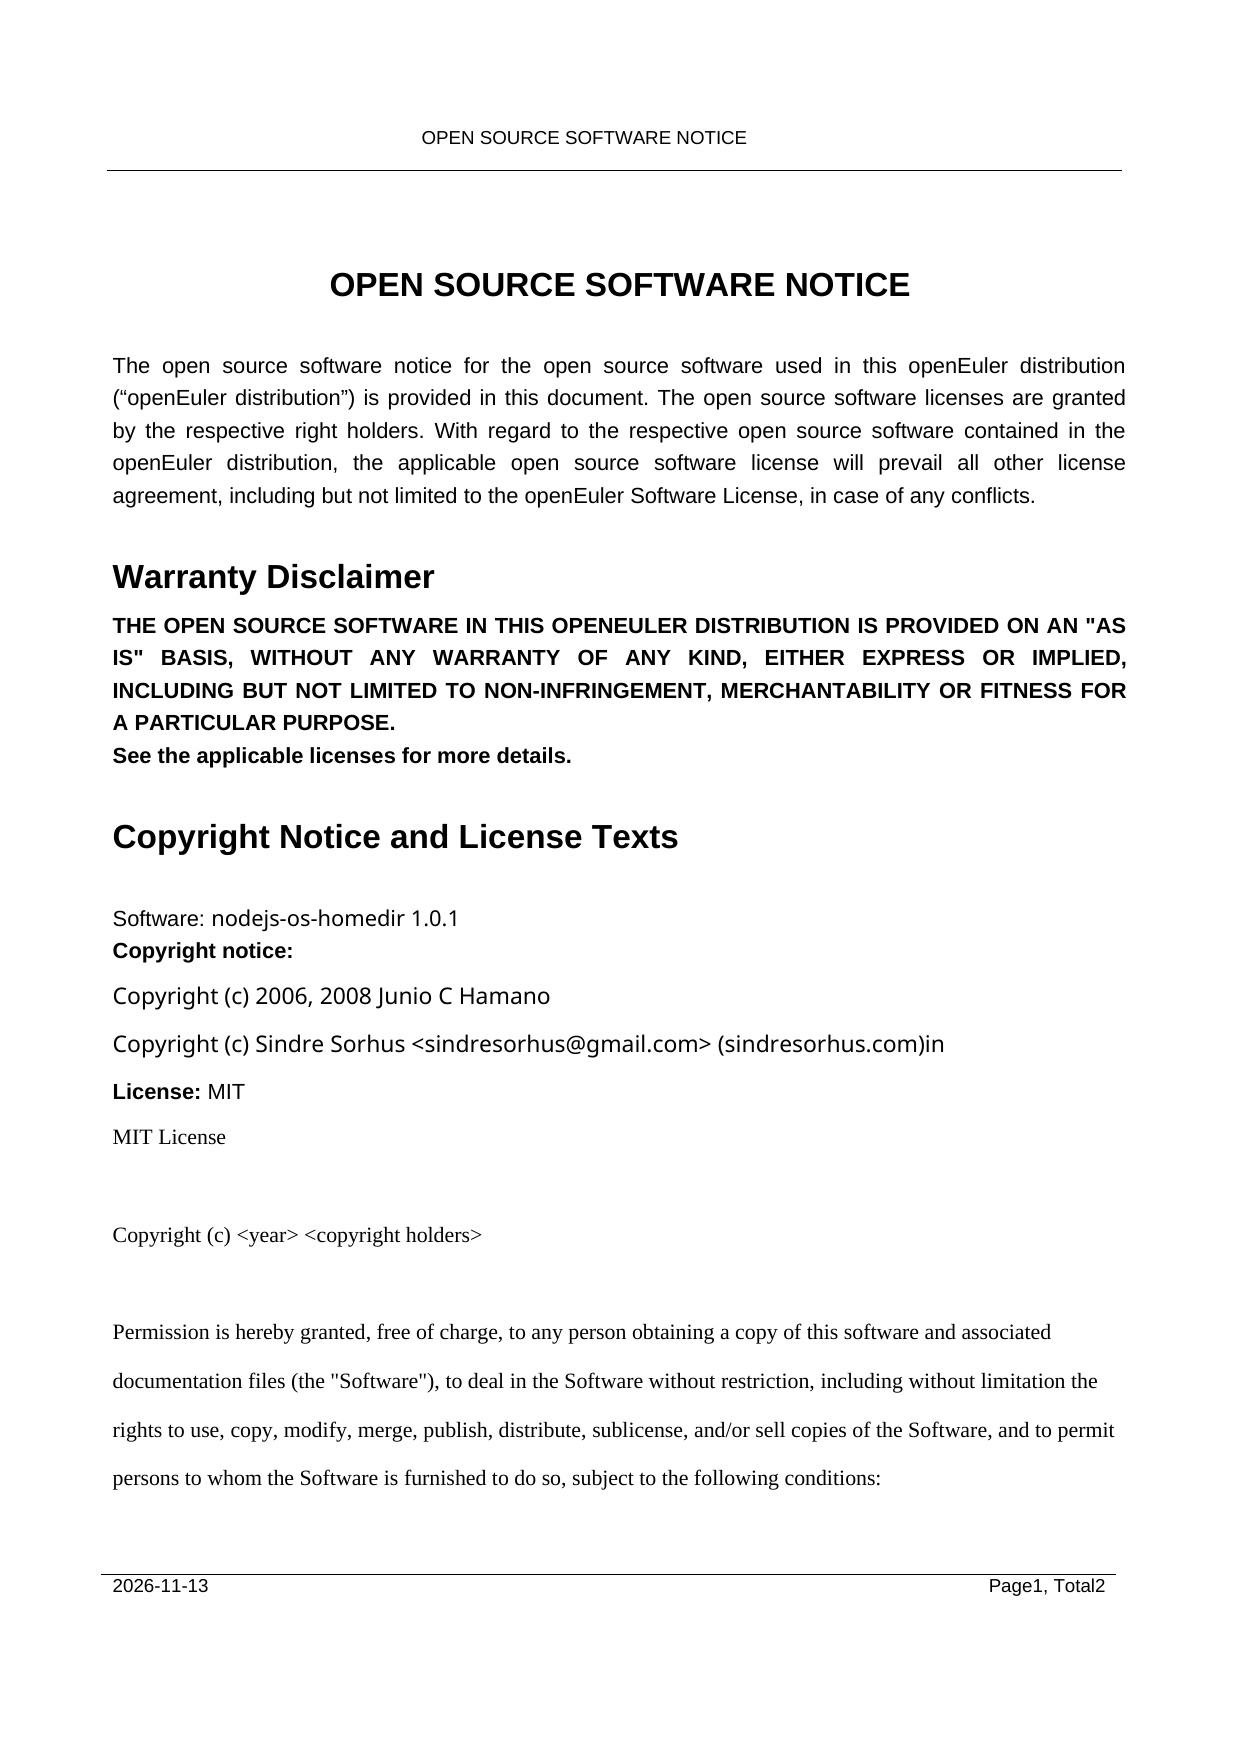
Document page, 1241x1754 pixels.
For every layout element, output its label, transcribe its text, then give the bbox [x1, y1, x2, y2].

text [112, 1120, 1128, 1494]
text Copyright (c) 2006, 2008 Junio C Hamano [112, 979, 1128, 1012]
text Warranty Disclaimer [112, 544, 1128, 609]
text Copyright Notice and License Texts [112, 804, 1128, 869]
text THE OPEN SOURCE SOFTWARE IN THIS OPENEULER DISTRIBUTION IS PROVIDED ON AN "AS IS" BASIS, WITHOUT ANY WARRANTY OF ANY KIND, EITHER EXPRESS OR IMPLIED, INCLUDING BUT NOT LIMITED TO NON-INFRINGEMENT, MERCHANTABILITY OR FITNESS FOR A PARTICULAR PURPOSE. See the applicable licenses for more details. [112, 609, 1128, 771]
text The open source software notice for the open source software used in this openEuler distribution (“openEuler distribution”) is provided in this document. The open source software licenses are granted by the respective right holders. With regard to the respective open source software contained in the openEuler distribution, the applicable open source software license will prevail all other license agreement, including but not limited to the openEuler Software License, in case of any conflicts. [112, 349, 1128, 511]
text License: MIT [112, 1075, 1128, 1108]
text Copyright notice: [112, 934, 1128, 966]
text Copyright (c) Sindre Sorhus <sindresorhus@gmail.com> (sindresorhus.com)in [112, 1027, 1128, 1060]
text Software: nodejs-os-homedir 1.0.1 [112, 901, 1128, 934]
text OPEN SOURCE SOFTWARE NOTICE [112, 251, 1128, 316]
